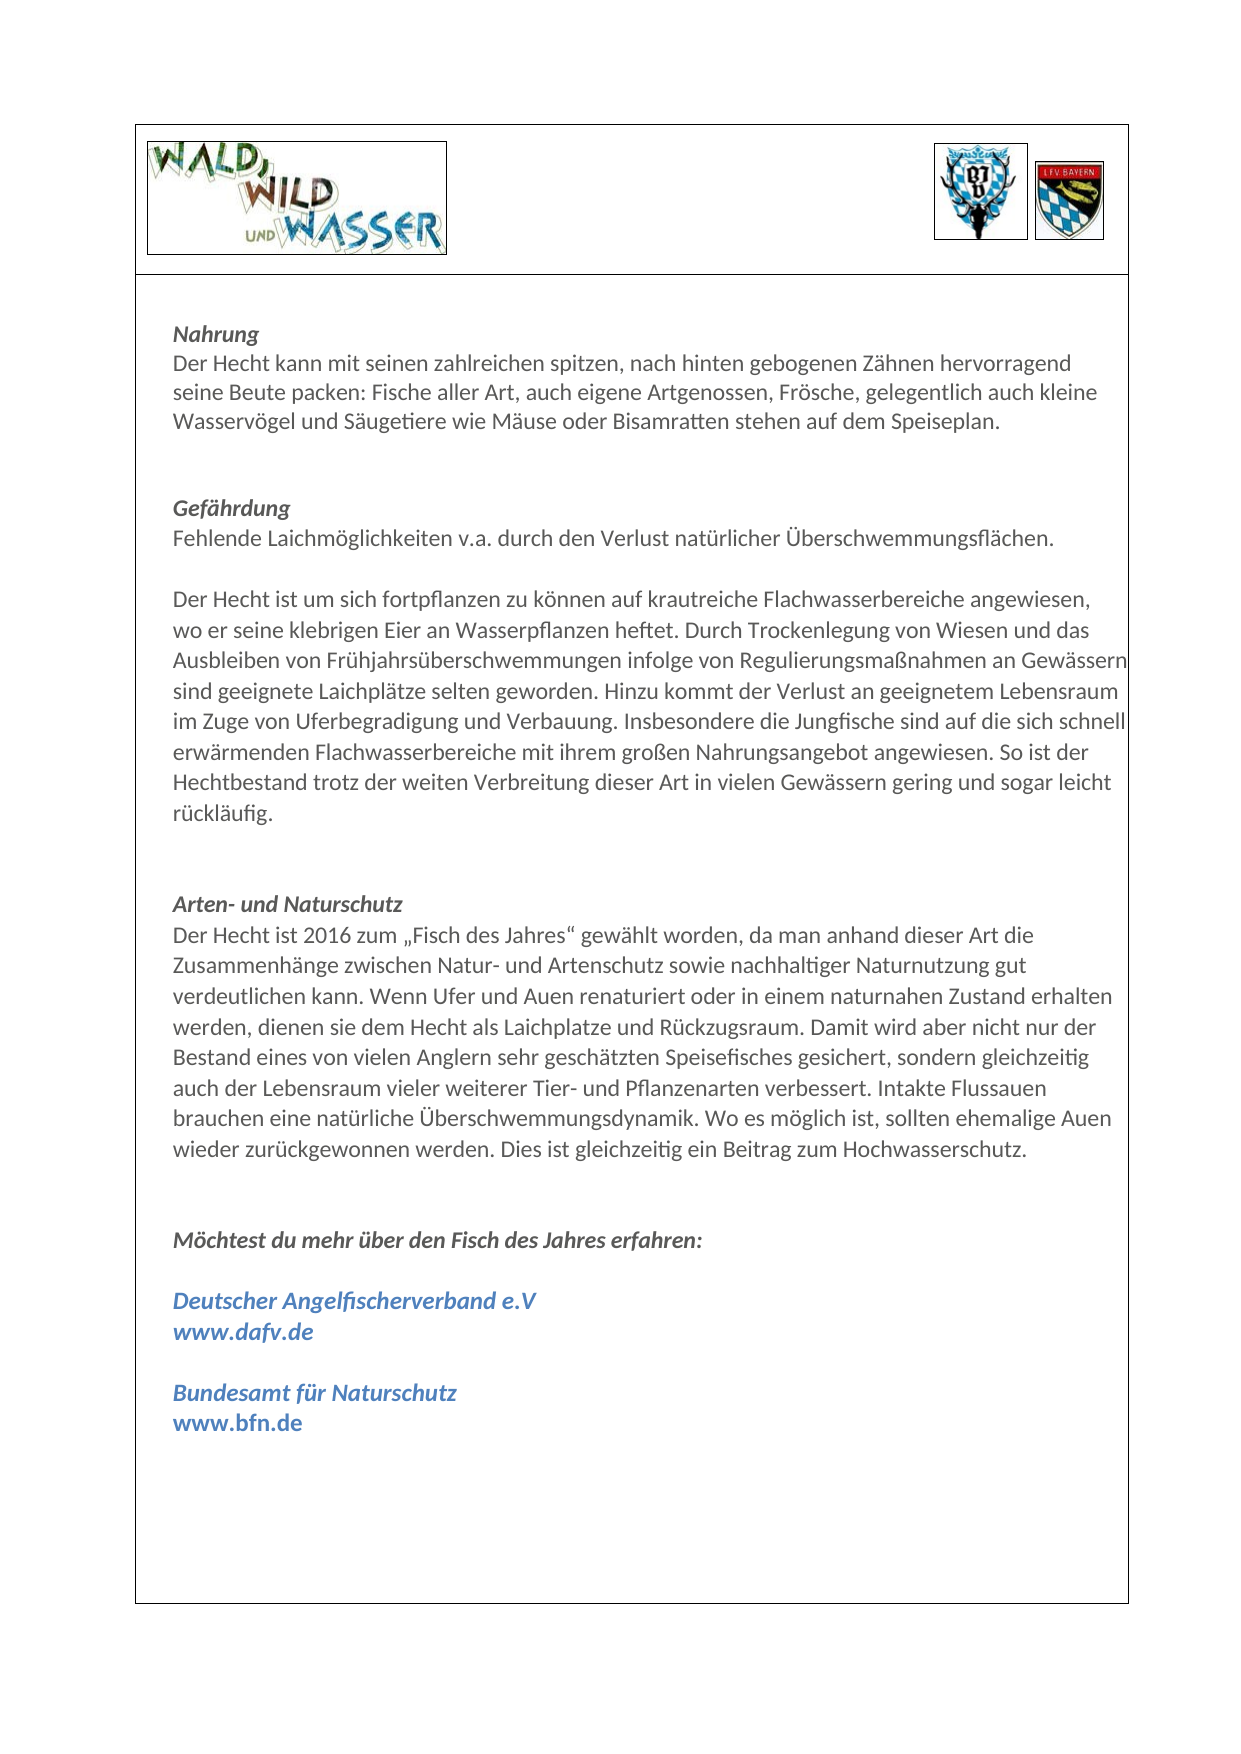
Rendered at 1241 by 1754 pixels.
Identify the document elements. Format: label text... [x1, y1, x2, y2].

subtitle Deutscher Angelfischerverband e.V www.dafv.de [173, 1285, 1140, 1346]
picture [935, 144, 1027, 239]
picture [1036, 162, 1103, 239]
subtitle Der Hecht ist um sich fortpflanzen zu können auf krautreiche Flachwasserbereiche angewiesen, wo er seine klebrigen Eier an Wasserpflanzen heftet. Durch Trockenlegung von Wiesen und das Ausbleiben von Frühjahrsüberschwemmungen infolge von Regulierungsmaßnahmen an Gewässern sind geeignete Laichplätze selten geworden. Hinzu kommt der Verlust an geeignetem Lebensraum im Zuge von Uferbegradigung und Verbauung. Insbesondere die Jungfische sind auf die sich schnell erwärmenden Flachwasserbereiche mit ihrem großen Nahrungsangebot angewiesen. So ist der Hechtbestand trotz der weiten Verbreitung dieser Art in vielen Gewässern gering und sogar leicht rückläufig. [173, 553, 1140, 827]
subtitle Bundesamt für Naturschutz www.bfn.de [303, 1377, 1140, 1438]
subtitle Der Hecht ist 2016 zum „Fisch des Jahres“ gewählt worden, da man anhand dieser Art die Zusammenhänge zwischen Natur- und Artenschutz sowie nachhaltiger Naturnutzung gut verdeutlichen kann. Wenn Ufer und Auen renaturiert oder in einem naturnahen Zustand erhalten werden, dienen sie dem Hecht als Laichplatze und Rückzugsraum. Damit wird aber nicht nur der Bestand eines von vielen Anglern sehr geschätzten Speisefisches gesichert, sondern gleichzeitig auch der Lebensraum vieler weiterer Tier- und Pflanzenarten verbessert. Intakte Flussauen brauchen eine natürliche Überschwemmungsdynamik. Wo es möglich ist, sollten ehemalige Auen wieder zurückgewonnen werden. Dies ist gleichzeitig ein Beitrag zum Hochwasserschutz. [173, 919, 1140, 1163]
subtitle Möchtest du mehr über den Fisch des Jahres erfahren: [173, 1224, 1140, 1255]
subtitle Gefährdung Fehlende Laichmöglichkeiten v.a. durch den Verlust natürlicher Überschwemmungsflächen. [173, 492, 1140, 553]
text Nahrung Der Hecht kann mit seinen zahlreichen spitzen, nach hinten gebogenen Zähnen hervorragend seine Beute packen: Fische aller Art, auch eigene Artgenossen, Frösche, gelegentlich auch kleine Wasservögel und Säugetiere wie Mäuse oder Bisamratten stehen auf dem Speiseplan. [173, 319, 1140, 436]
picture [148, 142, 446, 254]
subtitle Arten- und Naturschutz [173, 888, 1140, 919]
